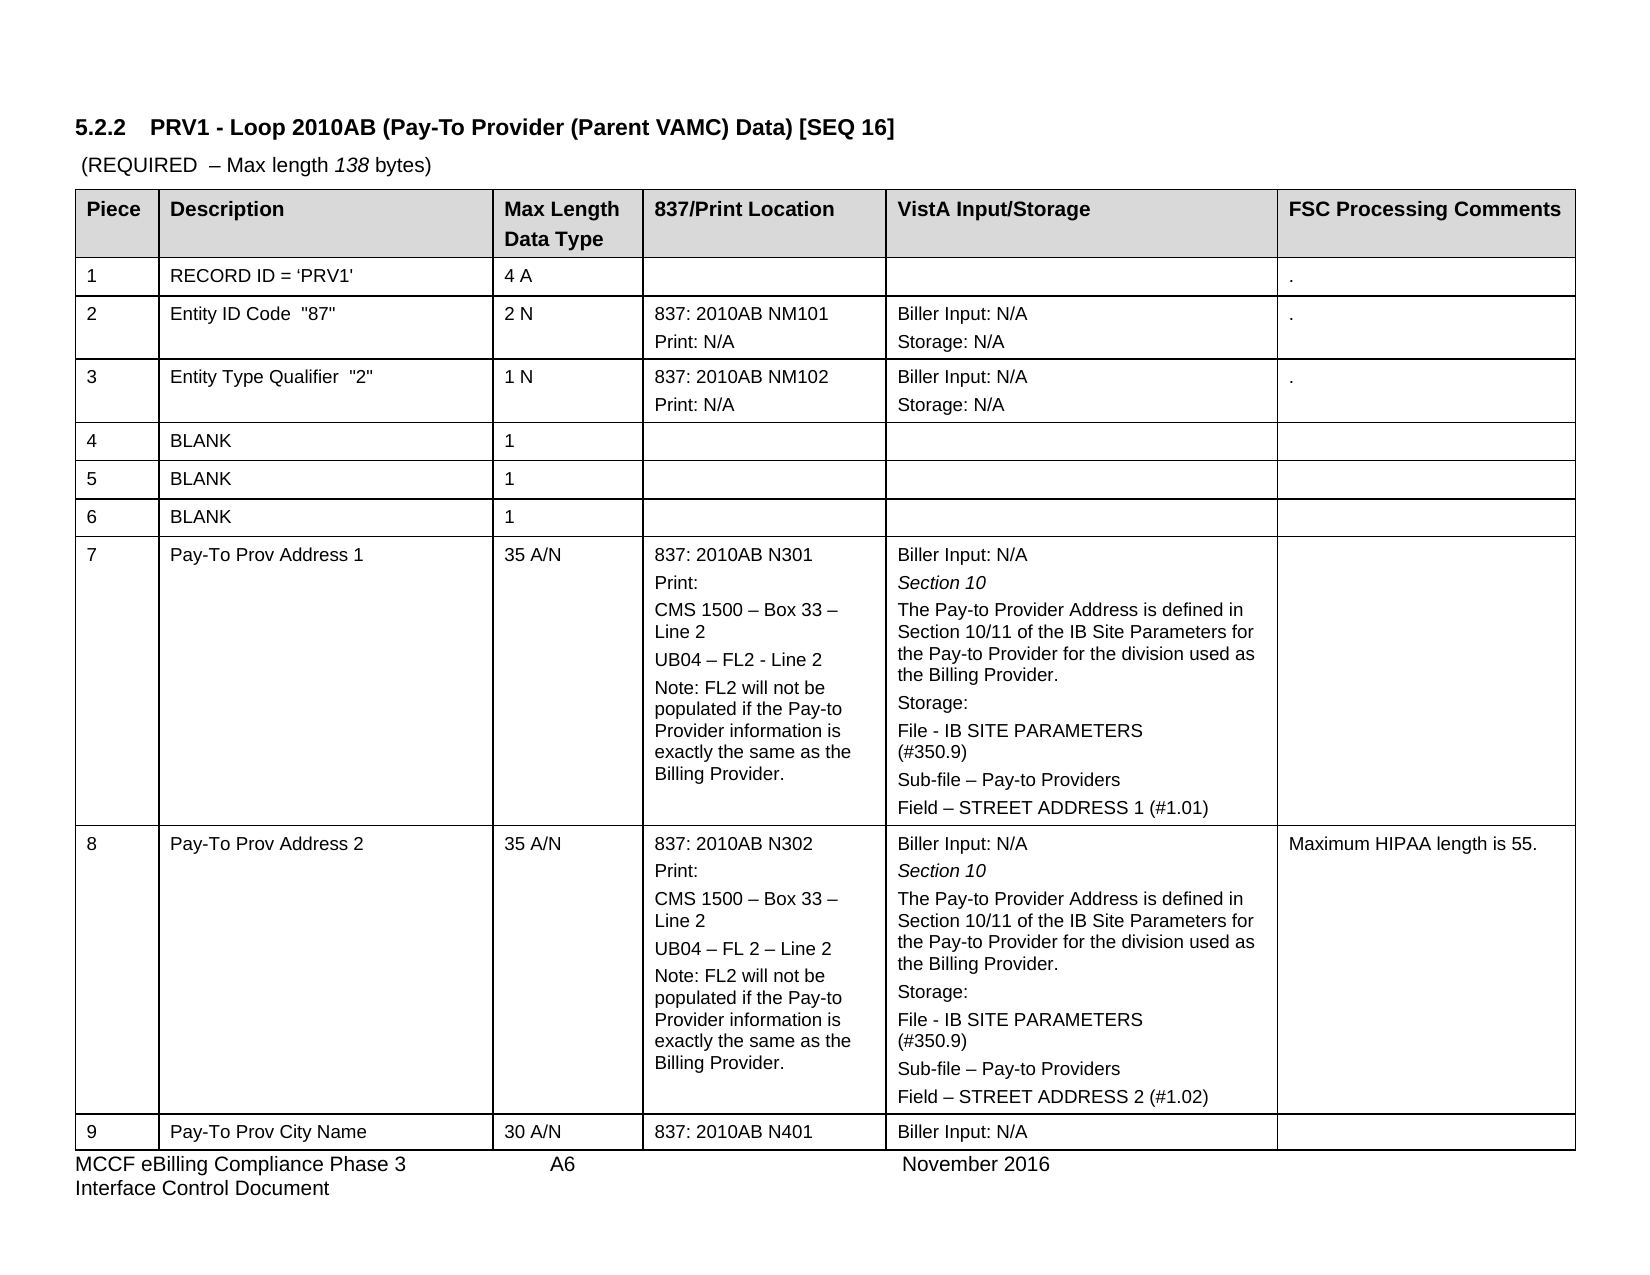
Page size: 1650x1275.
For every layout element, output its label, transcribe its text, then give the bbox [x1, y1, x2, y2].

table_cell [644, 461, 885, 498]
table_cell Biller Input: N/A Storage: N/A [887, 360, 1277, 422]
table_cell Pay-To Prov Address 1 [160, 537, 492, 824]
table_cell 1 [494, 461, 642, 498]
table_cell [1278, 500, 1575, 536]
table_cell BLANK [160, 423, 492, 460]
table_cell Pay-To Prov Address 2 [160, 826, 492, 1113]
table_header Description [160, 190, 492, 257]
table_cell Entity ID Code "87" [160, 297, 492, 358]
table_cell [887, 500, 1277, 536]
table_cell Maximum HIPAA length is 55. [1278, 826, 1575, 1113]
table_cell [1278, 1115, 1575, 1149]
table_cell 837: 2010AB NM102 Print: N/A [644, 360, 885, 422]
table_cell 5 [76, 461, 158, 498]
table_cell 837: 2010AB NM101 Print: N/A [644, 297, 885, 358]
table_cell 4 [76, 423, 158, 460]
table_cell . [1278, 297, 1575, 358]
table_header 837/Print Location [644, 190, 885, 257]
table_cell [887, 423, 1277, 460]
table_header Max Length Data Type [494, 190, 642, 257]
table_cell [1278, 537, 1575, 824]
table_cell 1 [76, 258, 158, 295]
table_cell Biller Input: N/A Section 10 The Pay-to Provider Address is defined in Section 10/11 of the IB Site Parameters for the Pay-to Provider for the division used as the Billing Provider. Storage: File - IB SITE PARAMETERS (#350.9) Sub-file – Pay-to Providers Field – STREET ADDRESS 2 (#1.02) [887, 826, 1277, 1113]
table_cell 6 [76, 500, 158, 536]
table_cell 35 A/N [494, 826, 642, 1113]
table_cell [887, 461, 1277, 498]
table_cell 4 A [494, 258, 642, 295]
table_cell 8 [76, 826, 158, 1113]
table_header VistA Input/Storage [887, 190, 1277, 257]
table_header FSC Processing Comments [1278, 190, 1575, 257]
table_cell [1278, 461, 1575, 498]
table_cell 837: 2010AB N302 Print: CMS 1500 – Box 33 – Line 2 UB04 – FL 2 – Line 2 Note: FL2 will not be populated if the Pay-to Provider information is exactly the same as the Billing Provider. [644, 826, 885, 1113]
table_cell 1 N [494, 360, 642, 422]
table_cell Biller Input: N/A Storage: N/A [887, 297, 1277, 358]
table_cell 2 N [494, 297, 642, 358]
table_cell [887, 258, 1277, 295]
table_cell [644, 258, 885, 295]
table_cell 7 [76, 537, 158, 824]
table_cell Entity Type Qualifier "2" [160, 360, 492, 422]
table_cell 30 A/N [494, 1115, 642, 1149]
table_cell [644, 1115, 885, 1149]
table_cell 837: 2010AB N301 Print: CMS 1500 – Box 33 – Line 2 UB04 – FL2 - Line 2 Note: FL2 will not be populated if the Pay-to Provider information is exactly the same as the Billing Provider. [644, 537, 885, 824]
table_cell 1 [494, 423, 642, 460]
subtitle PRV1 - Loop 2010AB (Pay-To Provider (Parent VAMC) Data) [SEQ 16] [75, 114, 1575, 140]
table_cell 2 [76, 297, 158, 358]
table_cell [887, 1115, 1277, 1149]
table_cell 1 [494, 500, 642, 536]
text (REQUIRED – Max length 138 bytes) [75, 153, 1575, 177]
table_cell Pay-To Prov City Name [160, 1115, 492, 1149]
table_cell [644, 500, 885, 536]
table_cell 35 A/N [494, 537, 642, 824]
table_cell RECORD ID = ‘PRV1' [160, 258, 492, 295]
table_cell . [1278, 258, 1575, 295]
table_cell [1278, 423, 1575, 460]
table_cell . [1278, 360, 1575, 422]
table_cell [644, 423, 885, 460]
table_cell BLANK [160, 461, 492, 498]
table_cell BLANK [160, 500, 492, 536]
table_header Piece [76, 190, 158, 257]
table_cell 9 [76, 1115, 158, 1149]
table_cell Biller Input: N/A Section 10 The Pay-to Provider Address is defined in Section 10/11 of the IB Site Parameters for the Pay-to Provider for the division used as the Billing Provider. Storage: File - IB SITE PARAMETERS (#350.9) Sub-file – Pay-to Providers Field – STREET ADDRESS 1 (#1.01) [887, 537, 1277, 824]
table_cell 3 [76, 360, 158, 422]
